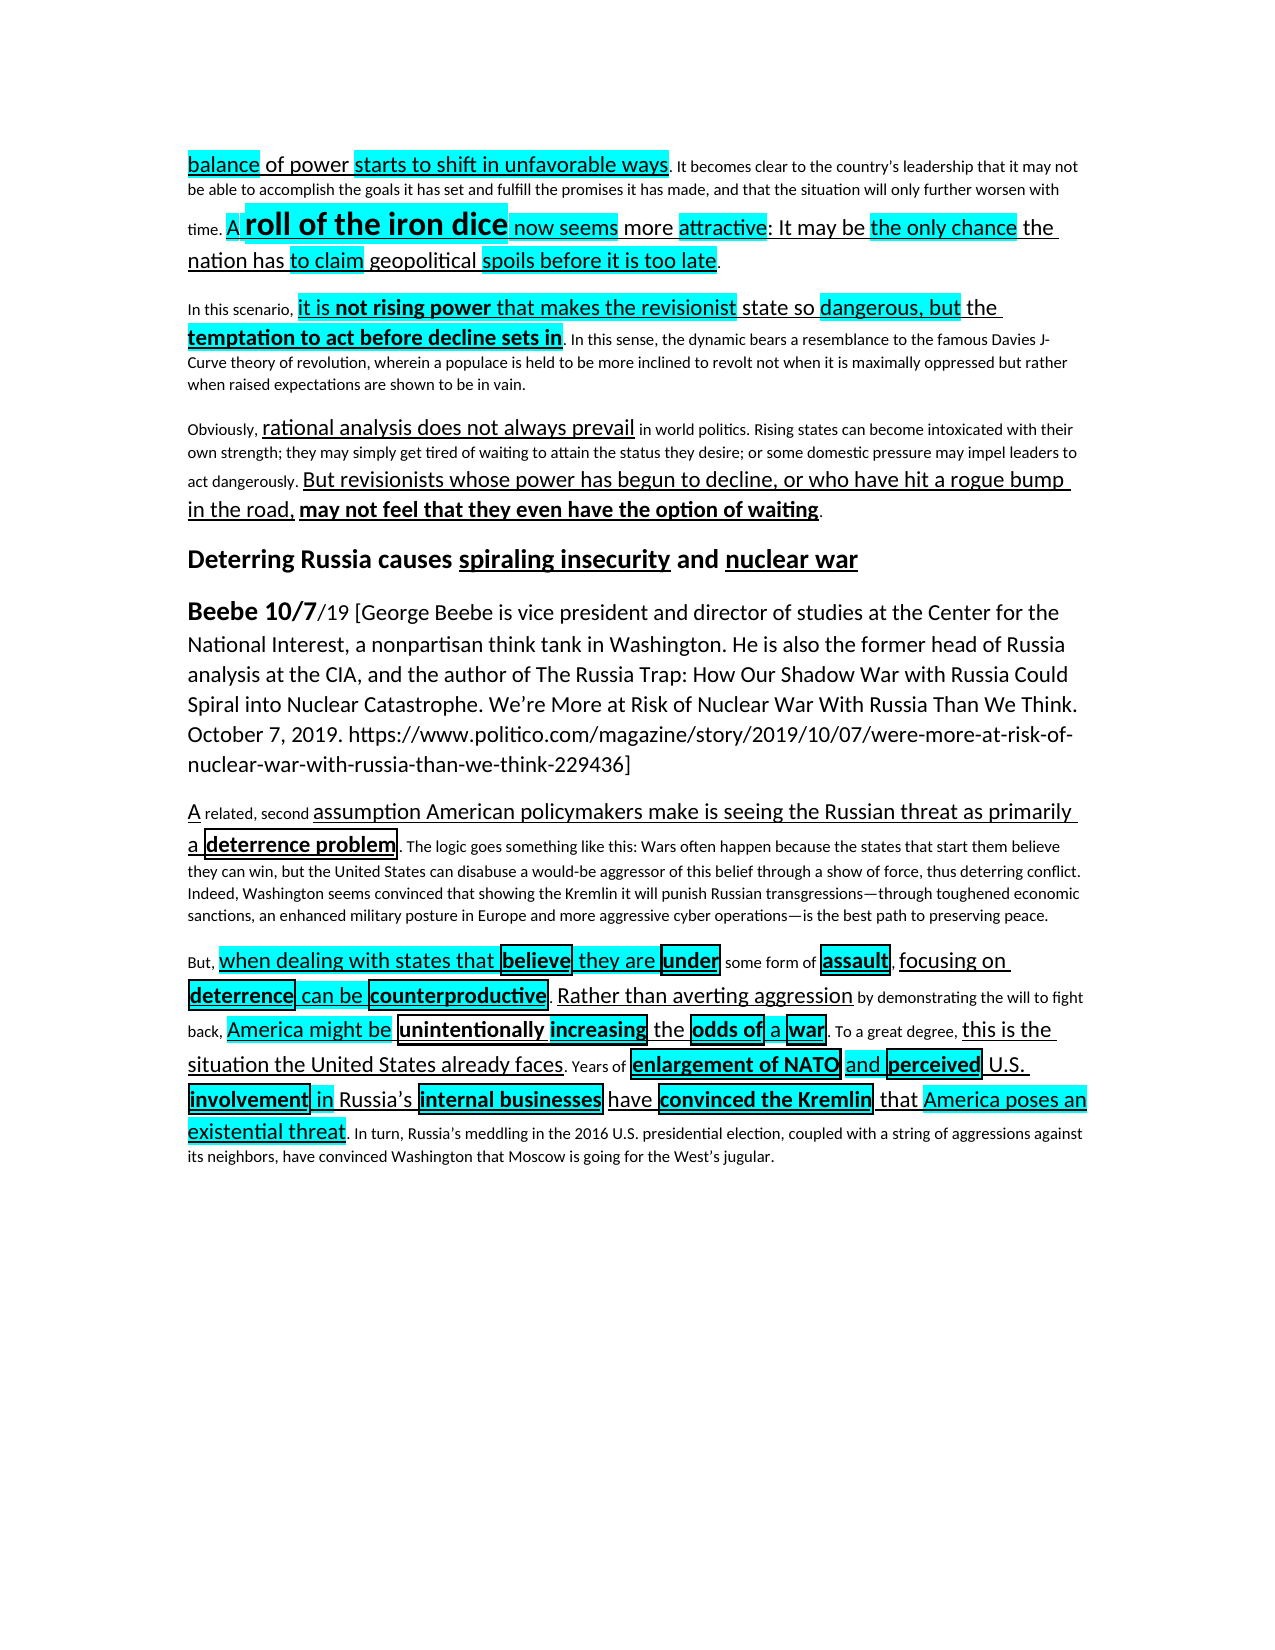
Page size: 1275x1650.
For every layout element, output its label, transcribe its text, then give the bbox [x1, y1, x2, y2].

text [187, 150, 1087, 274]
text Beebe 10/7/19 [George Beebe is vice president and director of studies at the Center for the National Interest, a nonpartisan think tank in Washington. He is also the former head of Russia analysis at the CIA, and the author of The Russia Trap: How Our Shadow War with Russia Could Spiral into Nuclear Catastrophe. We’re More at Risk of Nuclear War With Russia Than We Think. October 7, 2019. https://www.politico.com/magazine/story/2019/10/07/were-more-at-risk-of-nuclear-war-with-russia-than-we-think-229436] [187, 594, 1087, 779]
text Obviously, rational analysis does not always prevail in world politics. Rising states can become intoxicated with their own strength; they may simply get tired of waiting to attain the status they desire; or some domestic pressure may impel leaders to act dangerously. But revisionists whose power has begun to decline, or who have hit a rogue bump in the road, may not feel that they even have the option of waiting. [187, 413, 1087, 523]
text In this scenario, it is not rising power that makes the revisionist state so dangerous, but the temptation to act before decline sets in. In this sense, the dynamic bears a resemblance to the famous Davies J-Curve theory of revolution, wherein a populace is held to be more inclined to revolt not when it is maximally oppressed but rather when raised expectations are shown to be in vain. [187, 293, 1087, 395]
text But, when dealing with states that believe they are under some form of assault, focusing on deterrence can be counterproductive. Rather than averting aggression by demonstrating the will to fight back, America might be unintentionally increasing the odds of a war. To a great degree, this is the situation the United States already faces. Years of enlargement of NATO and perceived U.S. involvement in Russia’s internal businesses have convinced the Kremlin that America poses an existential threat. In turn, Russia’s meddling in the 2016 U.S. presidential election, coupled with a string of aggressions against its neighbors, have convinced Washington that Moscow is going for the West’s jugular. [187, 944, 1087, 1167]
text A related, second assumption American policymakers make is seeing the Russian threat as primarily a deterrence problem. The logic goes something like this: Wars often happen because the states that start them believe they can win, but the United States can disabuse a would-be aggressor of this belief through a show of force, thus deterring conflict. Indeed, Washington seems convinced that showing the Kremlin it will punish Russian transgressions—through toughened economic sanctions, an enhanced military posture in Europe and more aggressive cyber operations—is the best path to preserving peace. [187, 797, 1087, 926]
text Deterring Russia causes spiraling insecurity and nuclear war [187, 542, 1087, 575]
